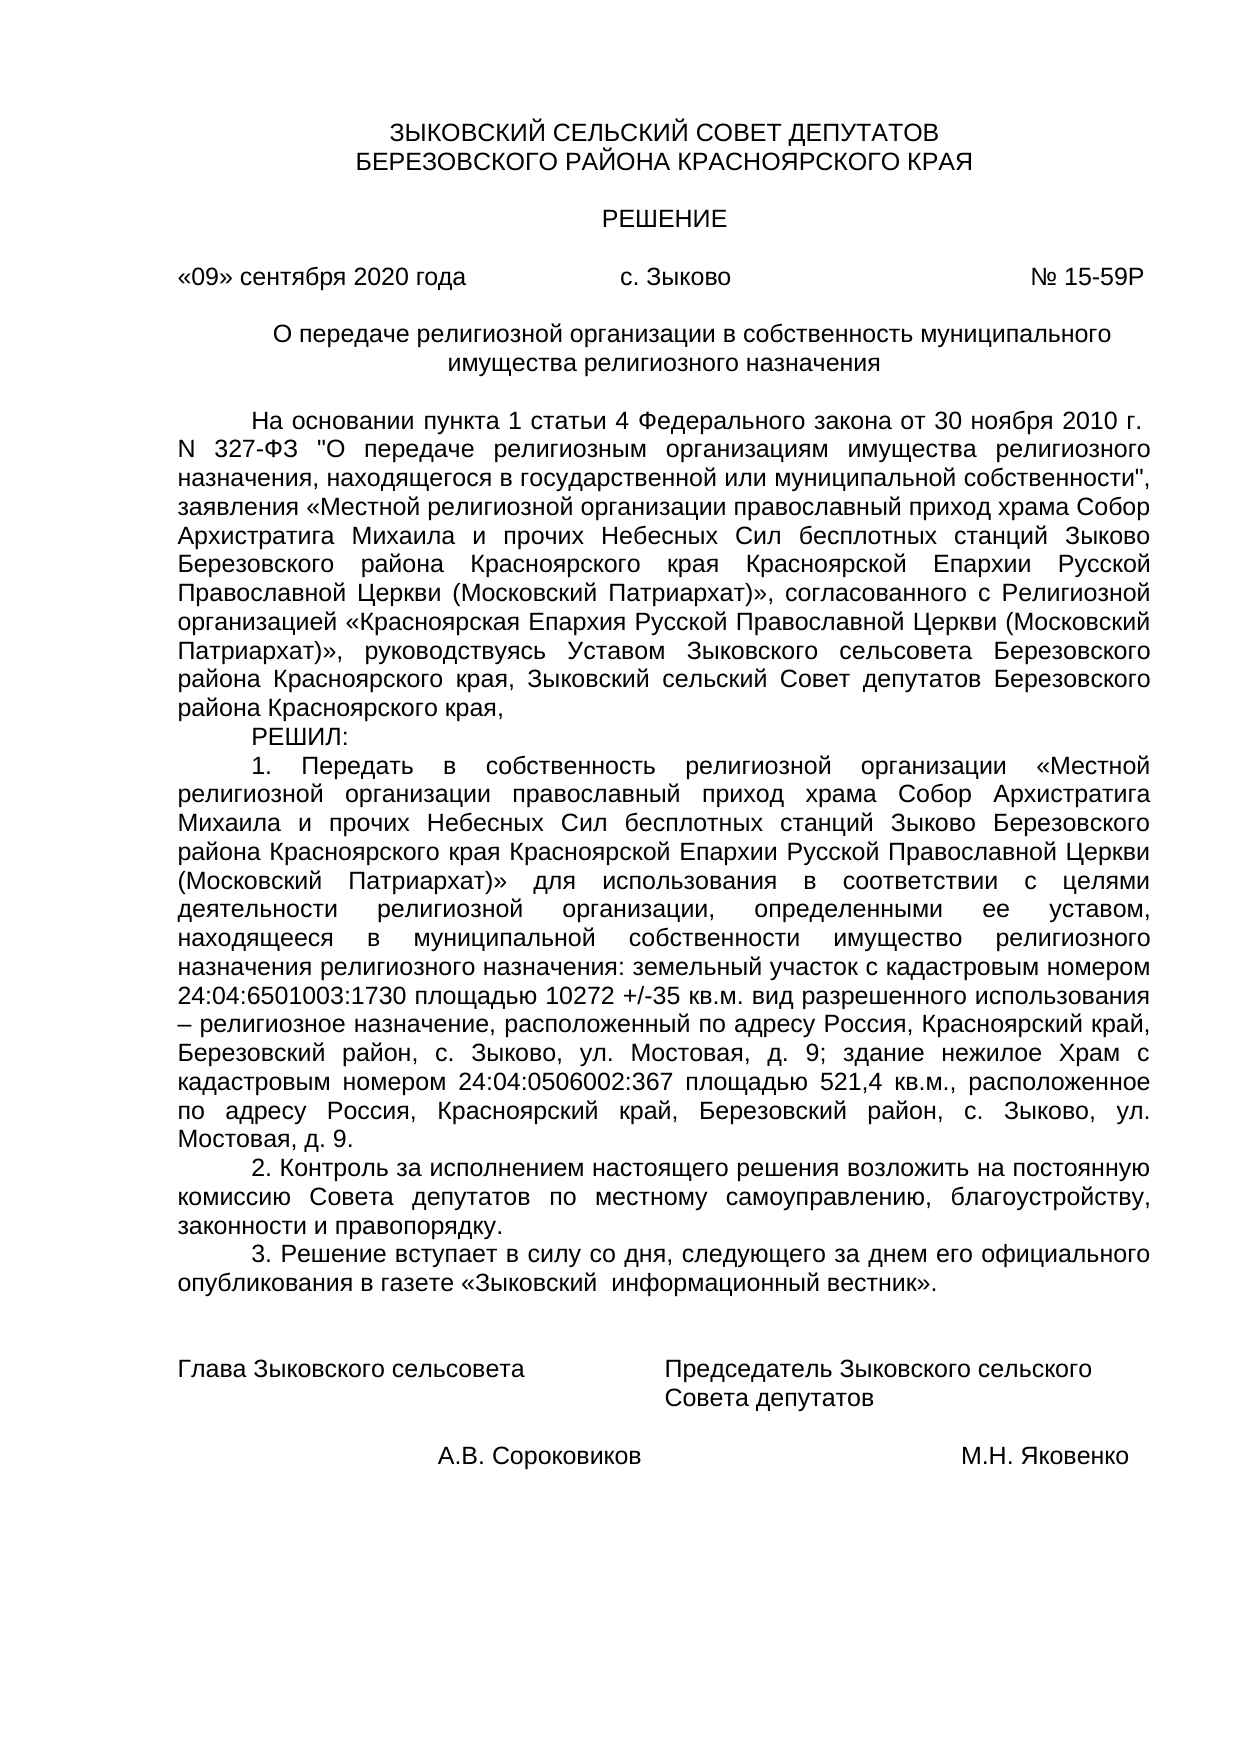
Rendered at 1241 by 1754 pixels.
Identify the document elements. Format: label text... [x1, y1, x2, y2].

table_cell А.В. Сороковиков [166, 1412, 653, 1469]
text 2. Контроль за исполнением настоящего решения возложить на постоянную комиссию Совета депутатов по местному самоуправлению, благоустройству, законности и правопорядку. [177, 1153, 1152, 1239]
table_header Председатель Зыковского сельского Совета депутатов [653, 1354, 1140, 1412]
table_header Глава Зыковского сельсовета [166, 1354, 653, 1412]
text На основании пункта 1 статьи 4 Федерального закона от 30 ноября 2010 г. N 327-ФЗ "О передаче религиозным организациям имущества религиозного назначения, находящегося в государственной или муниципальной собственности", заявления «Местной религиозной организации православный приход храма Собор Архистратига Михаила и прочих Небесных Сил бесплотных станций Зыково Березовского района Красноярского края Красноярской Епархии Русской Православной Церкви (Московский Патриархат)», согласованного с Религиозной организацией «Красноярская Епархия Русской Православной Церкви (Московский Патриархат)», руководствуясь Уставом Зыковского сельсовета Березовского района Красноярского края, Зыковский сельский Совет депутатов Березовского района Красноярского края, [177, 406, 1152, 722]
text 3. Решение вступает в силу со дня, следующего за днем его официального опубликования в газете «Зыковский информационный вестник». [177, 1239, 1152, 1297]
text 1. Передать в собственность религиозной организации «Местной религиозной организации православный приход храма Собор Архистратига Михаила и прочих Небесных Сил бесплотных станций Зыково Березовского района Красноярского края Красноярской Епархии Русской Православной Церкви (Московский Патриархат)» для использования в соответствии с целями деятельности религиозной организации, определенными ее уставом, находящееся в муниципальной собственности имущество религиозного назначения религиозного назначения: земельный участок с кадастровым номером 24:04:6501003:1730 площадью 10272 +/-35 кв.м. вид разрешенного использования – религиозное назначение, расположенный по адресу Россия, Красноярский край, Березовский район, с. Зыково, ул. Мостовая, д. 9; здание нежилое Храм с кадастровым номером 24:04:0506002:367 площадью 521,4 кв.м., расположенное по адресу Россия, Красноярский край, Березовский район, с. Зыково, ул. Мостовая, д. 9. [177, 751, 1152, 1153]
text РЕШЕНИЕ [177, 204, 1152, 233]
text РЕШИЛ: [177, 722, 1152, 751]
text «09» сентября 2020 года с. Зыково № 15-59Р [177, 262, 1152, 291]
text О передаче религиозной организации в собственность муниципального имущества религиозного назначения [177, 319, 1152, 377]
text БЕРЕЗОВСКОГО РАЙОНА КРАСНОЯРСКОГО КРАЯ [177, 147, 1152, 176]
table_cell М.Н. Яковенко [653, 1412, 1140, 1469]
text ЗЫКОВСКИЙ СЕЛЬСКИЙ СОВЕТ ДЕПУТАТОВ [177, 118, 1152, 147]
